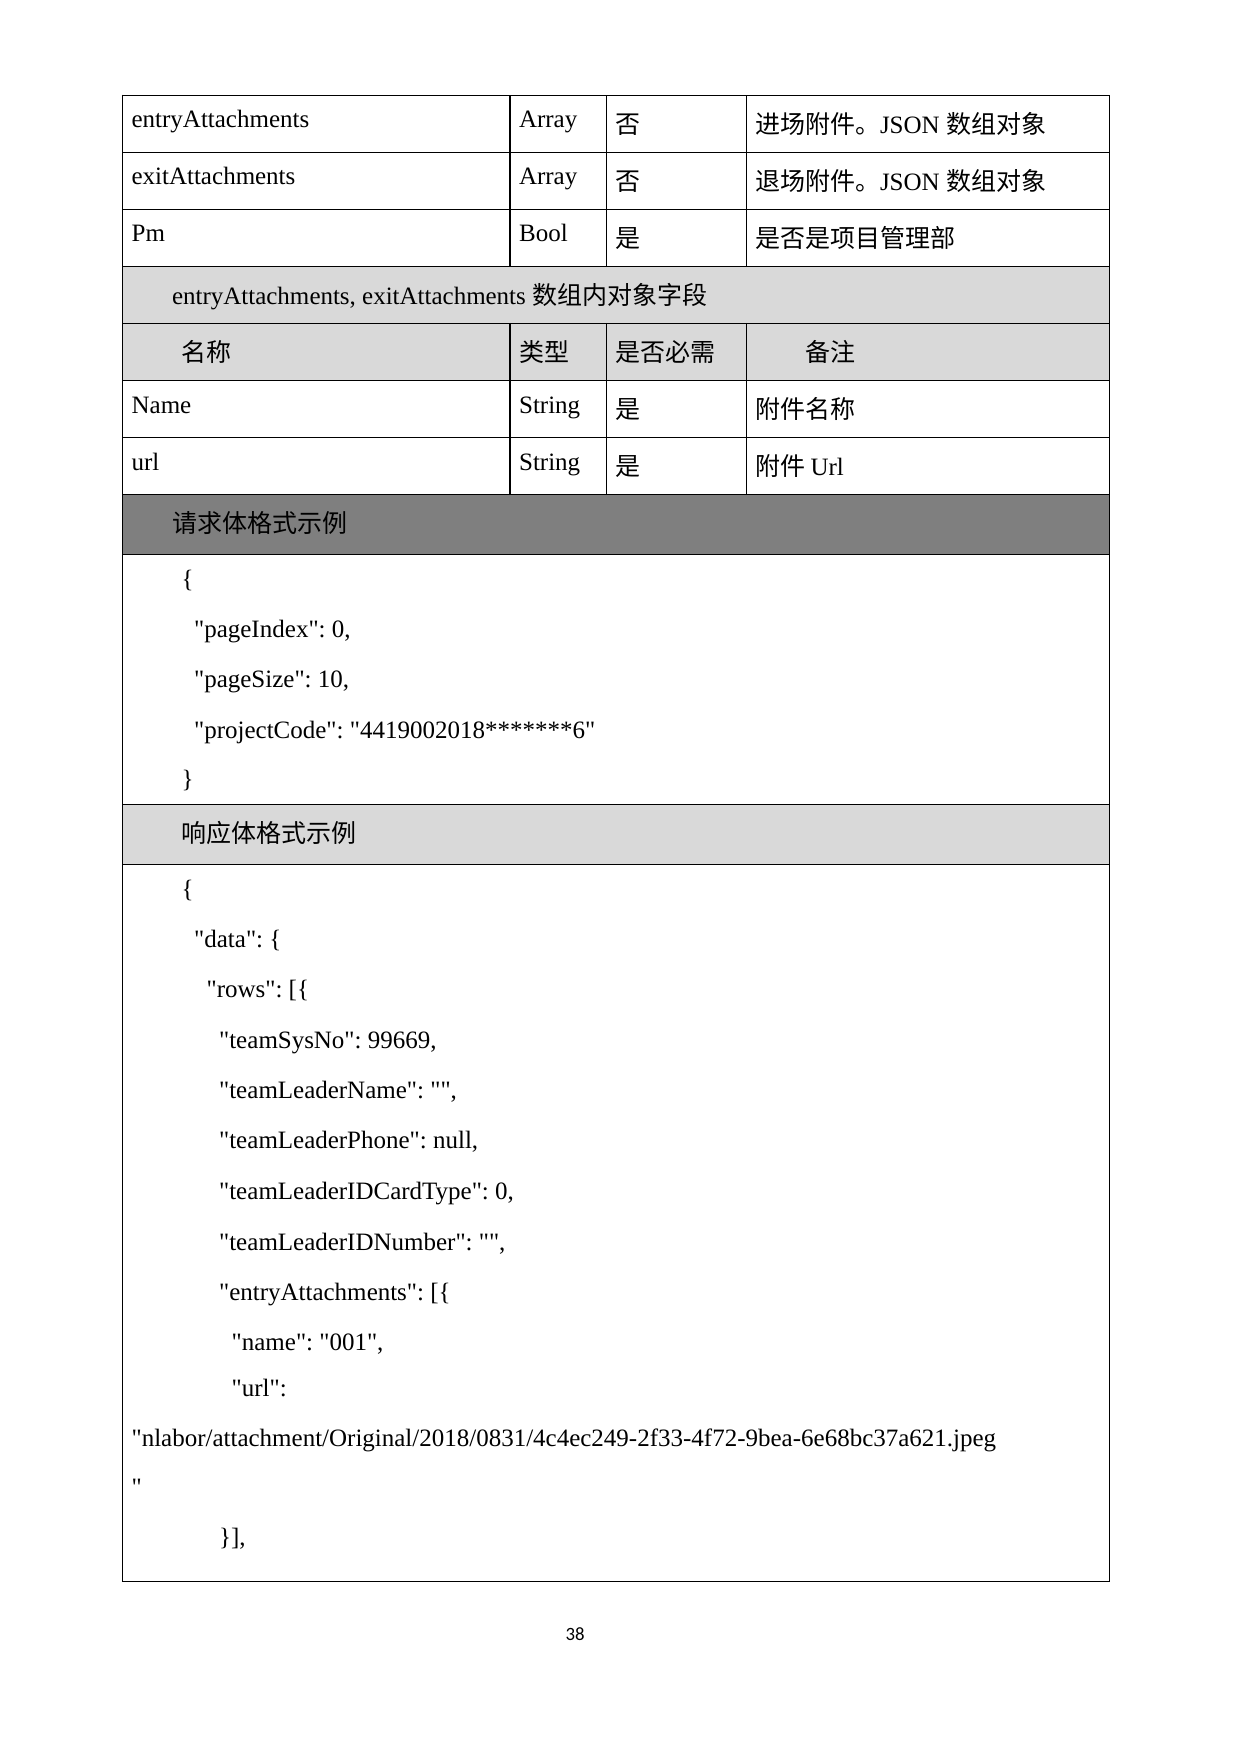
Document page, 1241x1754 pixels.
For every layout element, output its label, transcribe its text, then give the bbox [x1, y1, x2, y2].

table_cell 类型 [511, 324, 606, 380]
table_cell url [123, 438, 509, 494]
table_cell Bool [511, 210, 606, 266]
table_cell 请求体格式示例 [123, 495, 1109, 554]
table_cell Array [511, 153, 606, 209]
table_cell Array [511, 96, 606, 152]
table_cell 名称 [123, 324, 509, 380]
table_cell 是 [607, 210, 746, 266]
table_cell 是否必需 [607, 324, 746, 380]
table_cell entryAttachments, exitAttachments 数组内对象字段 [123, 267, 1109, 323]
table_cell Pm [123, 210, 509, 266]
table_cell 退场附件。JSON 数组对象 [747, 153, 1109, 209]
table_cell 附件名称 [747, 381, 1109, 437]
table_cell Name [123, 381, 509, 437]
table_cell entryAttachments [123, 96, 509, 152]
table_cell 备注 [747, 324, 1109, 380]
table_cell 否 [607, 96, 746, 152]
table_cell 响应体格式示例 [123, 805, 1109, 864]
table_cell 进场附件。JSON 数组对象 [747, 96, 1109, 152]
table_cell 附件 Url [747, 438, 1109, 494]
table_cell 否 [607, 153, 746, 209]
table_cell { "pageIndex": 0, "pageSize": 10, "projectCode": "4419002018*******6" } [123, 555, 1109, 804]
table_cell 是否是项目管理部 [747, 210, 1109, 266]
table_cell 是 [607, 438, 746, 494]
table_cell exitAttachments [123, 153, 509, 209]
table_cell String [511, 381, 606, 437]
table_cell String [511, 438, 606, 494]
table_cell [123, 865, 1109, 1581]
table_cell 是 [607, 381, 746, 437]
